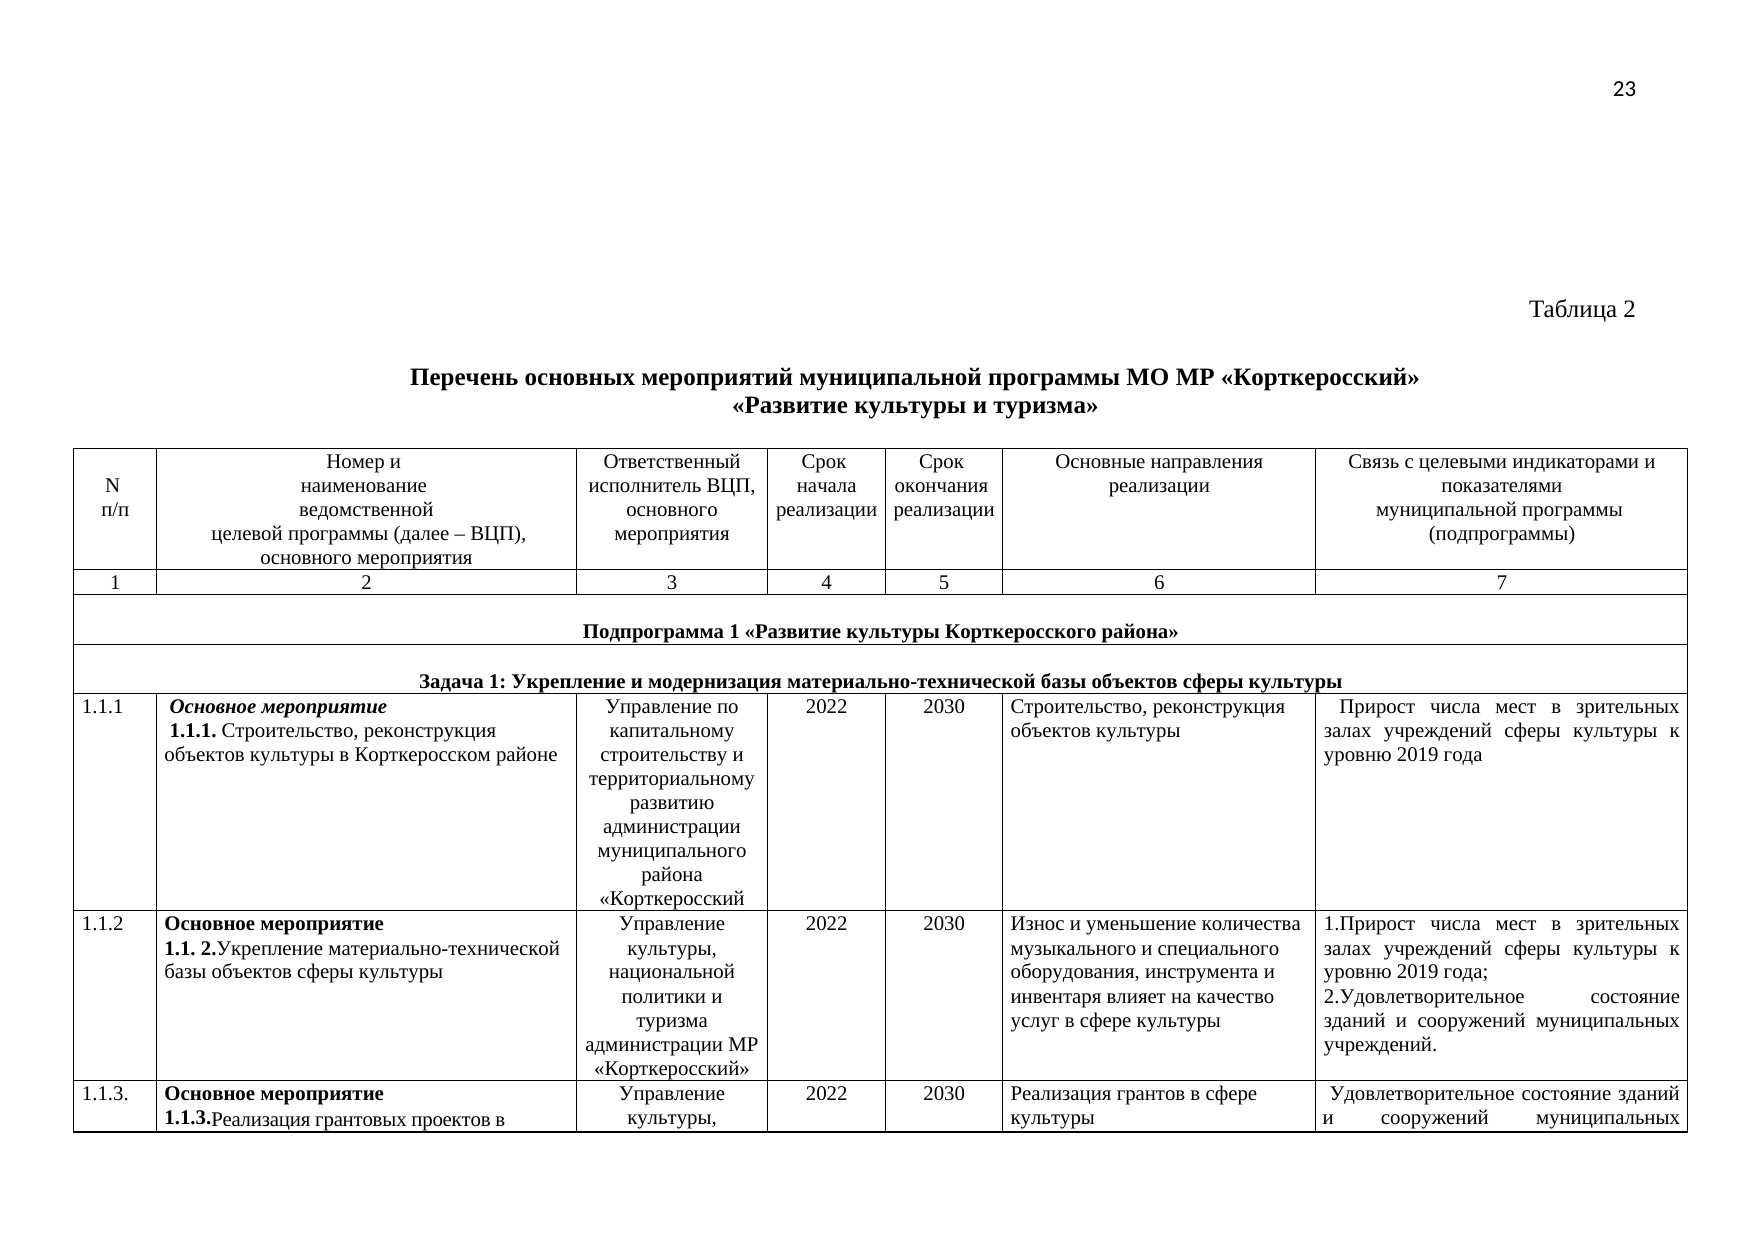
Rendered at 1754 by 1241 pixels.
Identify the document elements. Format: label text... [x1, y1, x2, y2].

table_cell 3 [577, 570, 767, 594]
table_cell 1.1.3. [74, 1081, 156, 1131]
table_header Номер и наименование ведомственной целевой программы (далее – ВЦП), основного мероприятия [157, 449, 576, 569]
table_cell 2022 [768, 911, 885, 1080]
table_header Срок окончания реализации [886, 449, 1002, 569]
table_cell 2022 [768, 694, 885, 910]
table_cell 1.1.1 [74, 694, 156, 910]
table_cell Основное мероприятие 1.1. 2.Укрепление материально-технической базы объектов сферы культуры [157, 911, 576, 1080]
table_cell 1.Прирост числа мест в зрительных залах учреждений сферы культуры к уровню 2019 года; 2.Удовлетворительное состояние зданий и сооружений муниципальных учреждений. [1316, 911, 1687, 1080]
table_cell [157, 1081, 576, 1131]
table_header Основные направления реализации [1003, 449, 1315, 569]
table_cell 6 [1003, 570, 1315, 594]
table_header N п/п [74, 449, 156, 569]
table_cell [577, 1081, 767, 1131]
table_cell 2030 [886, 1081, 1002, 1131]
table_header Ответственный исполнитель ВЦП, основного мероприятия [577, 449, 767, 569]
text Перечень основных мероприятий муниципальной программы МО МР «Корткеросский» [118, 362, 1637, 390]
table_cell 1.1.2 [74, 911, 156, 1080]
table_cell Управление культуры, национальной политики и туризма администрации МР «Корткеросский» [577, 911, 767, 1080]
table_cell 2022 [768, 1081, 885, 1131]
table_cell Подпрограмма 1 «Развитие культуры Корткеросского района» [74, 595, 1687, 643]
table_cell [1003, 1081, 1315, 1131]
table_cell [1316, 1081, 1687, 1131]
table_header Связь с целевыми индикаторами и показателями муниципальной программы (подпрограммы) [1316, 449, 1687, 569]
table_cell Основное мероприятие 1.1.1. Строительство, реконструкция объектов культуры в Корткеросском районе [157, 694, 576, 910]
text Таблица 2 [118, 294, 1636, 323]
table_header Срок начала реализации [768, 449, 885, 569]
table_cell Управление по капитальному строительству и территориальному развитию администрации муниципального района «Корткеросский [577, 694, 767, 910]
table_cell Задача 1: Укрепление и модернизация материально-технической базы объектов сферы культуры [74, 645, 1687, 693]
table_cell Износ и уменьшение количества музыкального и специального оборудования, инструмента и инвентаря влияет на качество услуг в сфере культуры [1003, 911, 1315, 1080]
table_cell 1 [74, 570, 156, 594]
table_cell 2030 [886, 911, 1002, 1080]
table_cell Строительство, реконструкция объектов культуры [1003, 694, 1315, 910]
table_cell 2 [157, 570, 576, 594]
table_cell 4 [768, 570, 885, 594]
table_cell Прирост числа мест в зрительных залах учреждений сферы культуры к уровню 2019 года [1316, 694, 1687, 910]
table_cell 2030 [886, 694, 1002, 910]
table_cell 5 [886, 570, 1002, 594]
text «Развитие культуры и туризма» [118, 390, 1637, 419]
table_cell 7 [1316, 570, 1687, 594]
